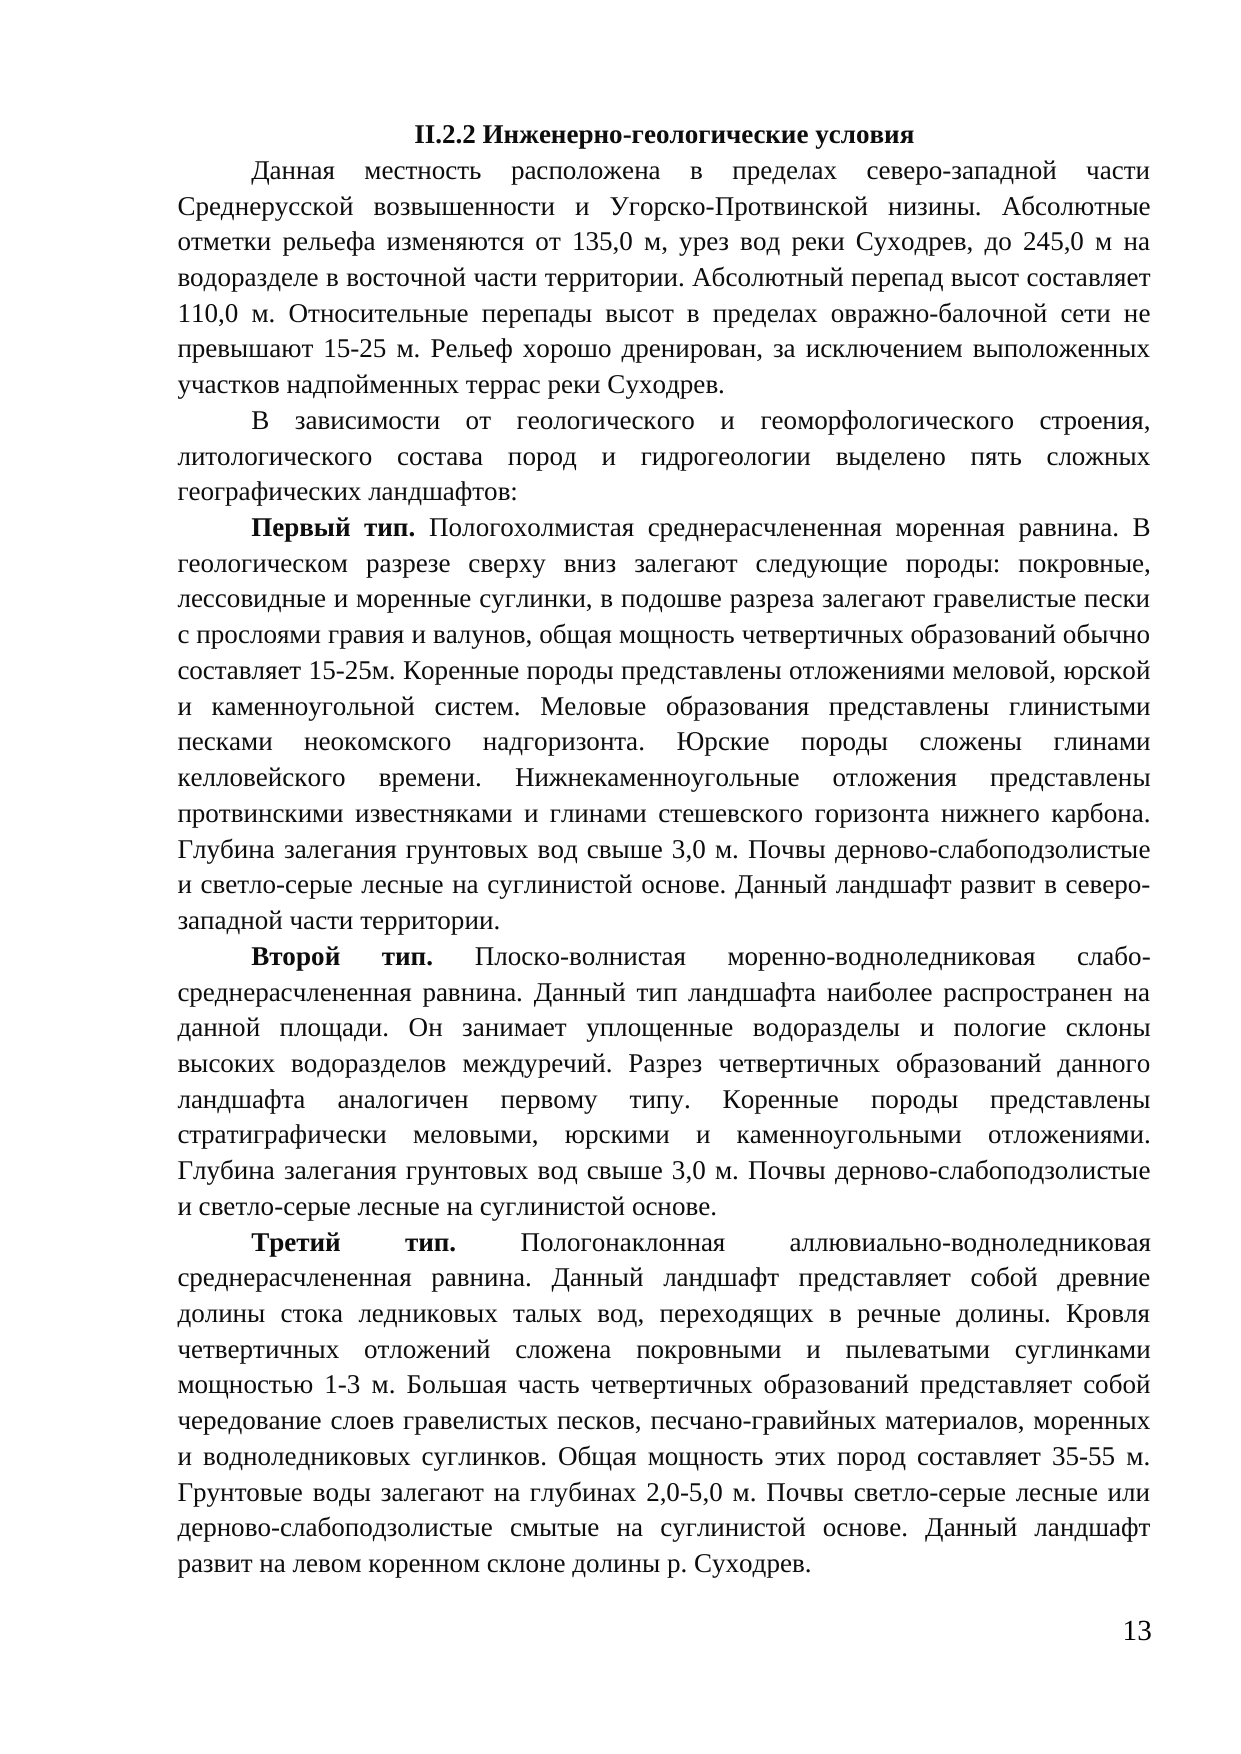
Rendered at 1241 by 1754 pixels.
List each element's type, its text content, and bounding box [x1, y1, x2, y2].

text Данная местность расположена в пределах северо-западной части Среднерусской возвышенности и Угорско-Протвинской низины. Абсолютные отметки рельефа изменяются от 135,0 м, урез вод реки Суходрев, до 245,0 м на водоразделе в восточной части территории. Абсолютный перепад высот составляет 110,0 м. Относительные перепады высот в пределах овражно-балочной сети не превышают 15-25 м. Рельеф хорошо дренирован, за исключением выположенных участков надпойменных террас реки Суходрев. [177, 154, 1152, 399]
text Третий тип. Пологонаклонная аллювиально-водноледниковая среднерасчлененная равнина. Данный ландшафт представляет собой древние долины стока ледниковых талых вод, переходящих в речные долины. Кровля четвертичных отложений сложена покровными и пылеватыми суглинками мощностью 1-3 м. Большая часть четвертичных образований представляет собой чередование слоев гравелистых песков, песчано-гравийных материалов, моренных и водноледниковых суглинков. Общая мощность этих пород составляет 35-55 м. Грунтовые воды залегают на глубинах 2,0-5,0 м. Почвы светло-серые лесные или дерново-слабоподзолистые смытые на суглинистой основе. Данный ландшафт развит на левом коренном склоне долины р. Суходрев. [177, 1226, 1152, 1578]
text Первый тип. Пологохолмистая среднерасчлененная моренная равнина. В геологическом разрезе сверху вниз залегают следующие породы: покровные, лессовидные и моренные суглинки, в подошве разреза залегают гравелистые пески с прослоями гравия и валунов, общая мощность четвертичных образований обычно составляет 15-25м. Коренные породы представлены отложениями меловой, юрской и каменноугольной систем. Меловые образования представлены глинистыми песками неокомского надгоризонта. Юрские породы сложены глинами келловейского времени. Нижнекаменноугольные отложения представлены протвинскими известняками и глинами стешевского горизонта нижнего карбона. Глубина залегания грунтовых вод свыше 3,0 м. Почвы дерново-слабоподзолистые и светло-серые лесные на суглинистой основе. Данный ландшафт развит в северо-западной части территории. [177, 511, 1152, 935]
text В зависимости от геологического и геоморфологического строения, литологического состава пород и гидрогеологии выделено пять сложных географических ландшафтов: [177, 404, 1152, 507]
text Второй тип. Плоско-волнистая моренно-водноледниковая слабо-среднерасчлененная равнина. Данный тип ландшафта наиболее распространен на данной площади. Он занимает уплощенные водоразделы и пологие склоны высоких водоразделов междуречий. Разрез четвертичных образований данного ландшафта аналогичен первому типу. Коренные породы представлены стратиграфически меловыми, юрскими и каменноугольными отложениями. Глубина залегания грунтовых вод свыше 3,0 м. Почвы дерново-слабоподзолистые и светло-серые лесные на суглинистой основе. [177, 940, 1152, 1221]
subtitle II.2.2 Инженерно-геологические условия [177, 118, 1152, 149]
